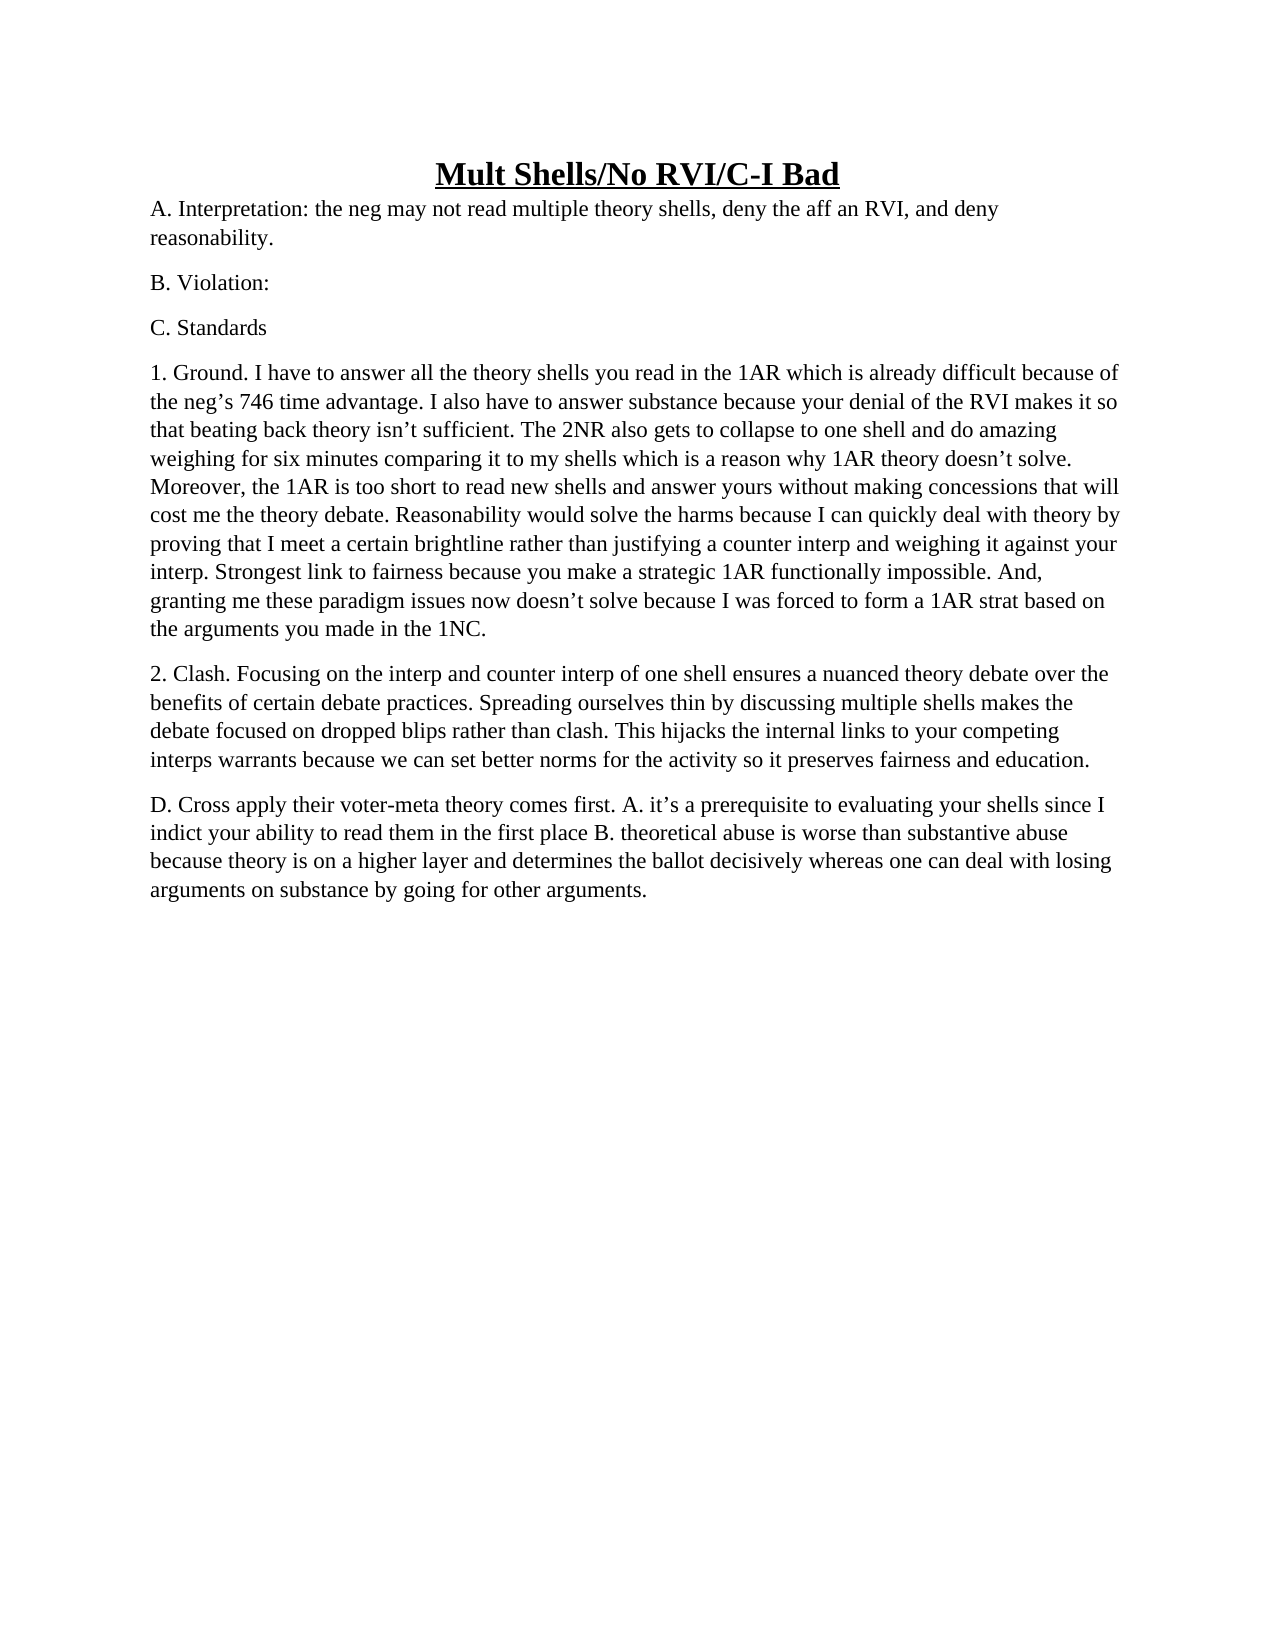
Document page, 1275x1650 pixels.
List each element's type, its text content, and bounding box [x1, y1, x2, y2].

subtitle Mult Shells/No RVI/C-I Bad [150, 154, 1125, 192]
text D. Cross apply their voter-meta theory comes first. A. it’s a prerequisite to evaluating your shells since I indict your ability to read them in the first place B. theoretical abuse is worse than substantive abuse because theory is on a higher layer and determines the ballot decisively whereas one can deal with losing arguments on substance by going for other arguments. [150, 791, 1125, 902]
text C. Standards [150, 314, 1125, 341]
text A. Interpretation: the neg may not read multiple theory shells, deny the aff an RVI, and deny reasonability. [150, 196, 1125, 250]
text 1. Ground. I have to answer all the theory shells you read in the 1AR which is already difficult because of the neg’s 746 time advantage. I also have to answer substance because your denial of the RVI makes it so that beating back theory isn’t sufficient. The 2NR also gets to collapse to one shell and do amazing weighing for six minutes comparing it to my shells which is a reason why 1AR theory doesn’t solve. Moreover, the 1AR is too short to read new shells and answer yours without making concessions that will cost me the theory debate. Reasonability would solve the harms because I can quickly deal with theory by proving that I meet a certain brightline rather than justifying a counter interp and weighing it against your interp. Strongest link to fairness because you make a strategic 1AR functionally impossible. And, granting me these paradigm issues now doesn’t solve because I was forced to form a 1AR strat based on the arguments you made in the 1NC. [150, 359, 1125, 642]
text B. Violation: [150, 269, 1125, 295]
text 2. Clash. Focusing on the interp and counter interp of one shell ensures a nuanced theory debate over the benefits of certain debate practices. Spreading ourselves thin by discussing multiple shells makes the debate focused on dropped blips rather than clash. This hijacks the internal links to your competing interps warrants because we can set better norms for the activity so it preserves fairness and education. [150, 660, 1125, 772]
